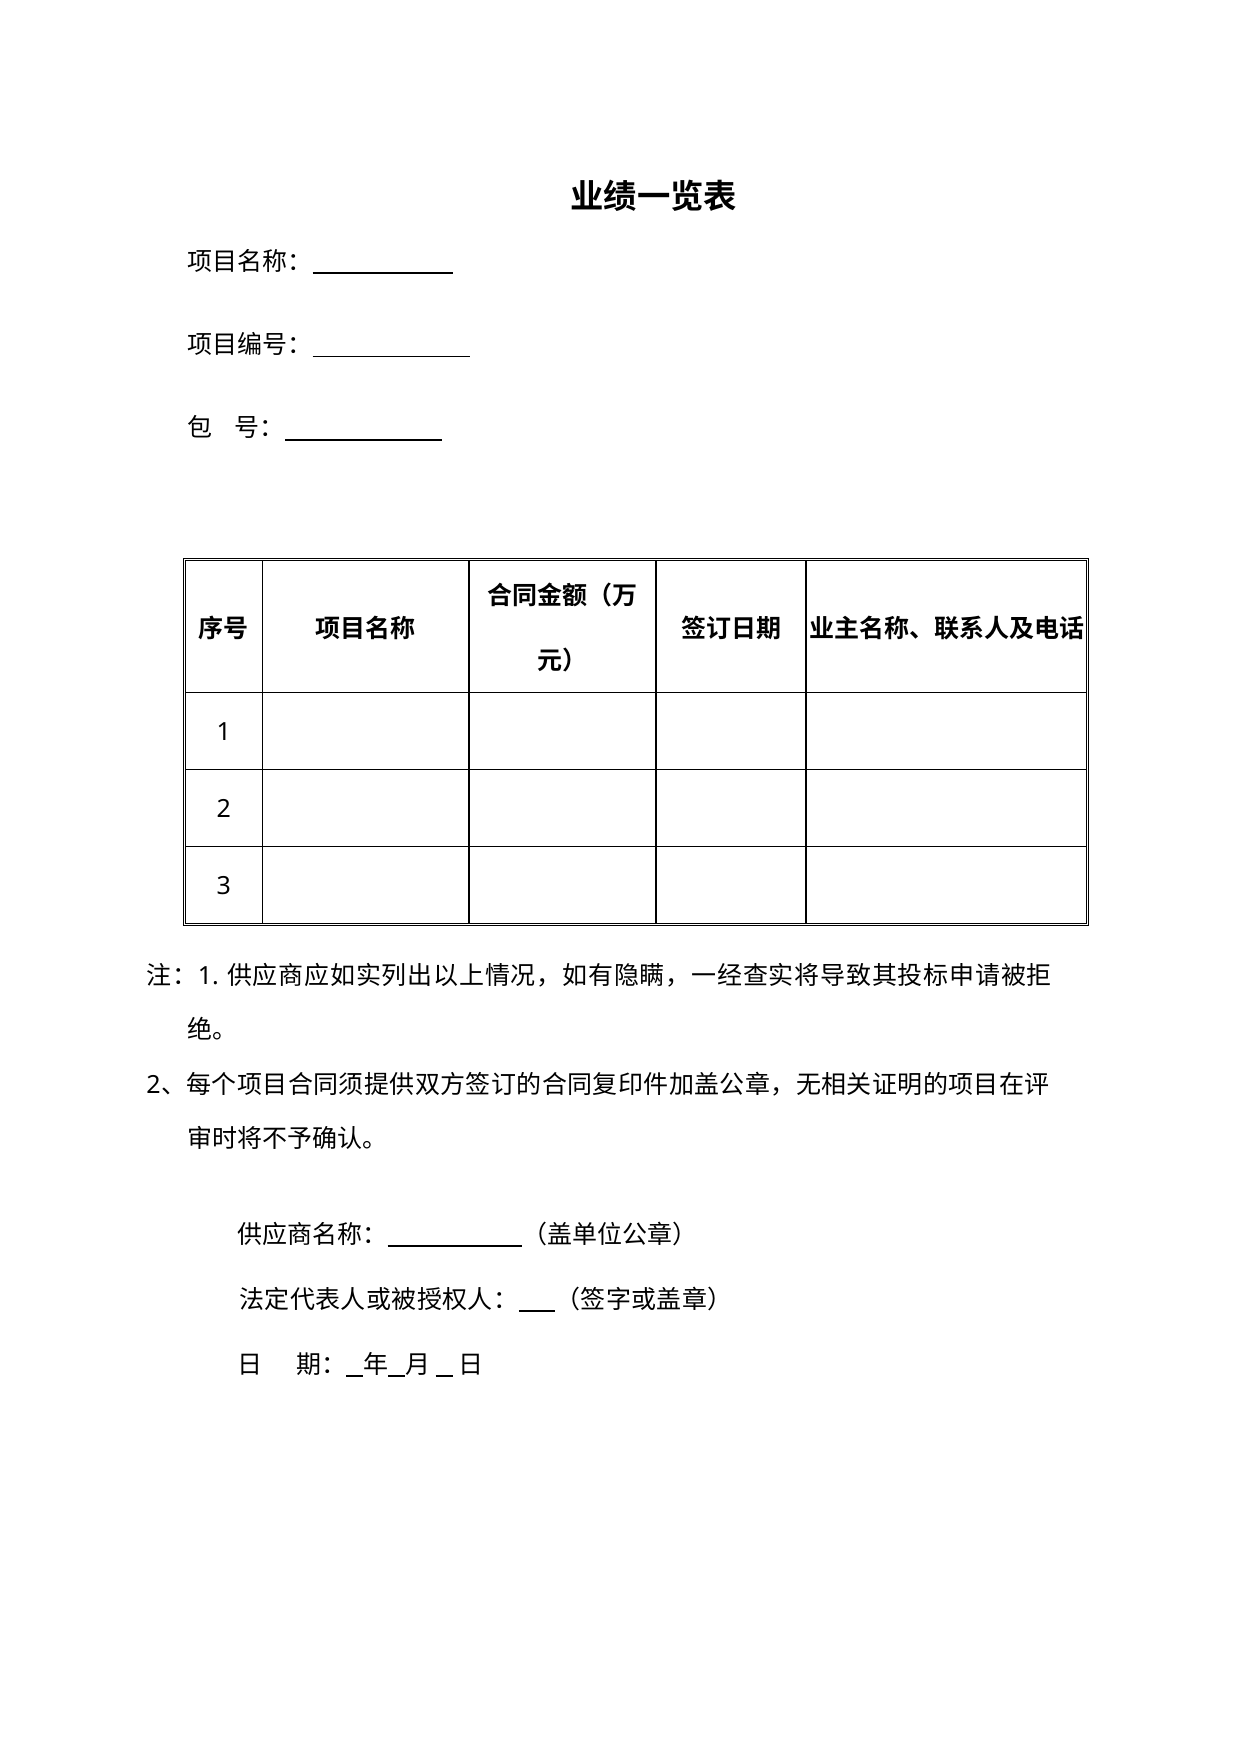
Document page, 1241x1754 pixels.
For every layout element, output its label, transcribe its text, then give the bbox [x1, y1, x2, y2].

table_cell 1 [186, 693, 262, 768]
table_cell [657, 693, 805, 768]
table_header 签订日期 [657, 561, 805, 691]
table_header 序号 [186, 561, 262, 691]
table_cell [263, 693, 468, 768]
table_cell [263, 770, 468, 846]
text 法定代表人或被授权人： （签字或盖章） [187, 1265, 1053, 1330]
subtitle 业绩一览表 [187, 162, 1053, 227]
table_cell [470, 770, 655, 846]
table_cell 3 [186, 847, 262, 923]
table_cell [657, 847, 805, 923]
text 2、每个项目合同须提供双方签订的合同复印件加盖公章，无相关证明的项目在评审时将不予确认。 [146, 1064, 1053, 1155]
table_cell [470, 693, 655, 768]
text 项目编号： [187, 310, 1053, 375]
table_header 项目名称 [263, 561, 468, 691]
text 包 号： [187, 393, 1053, 458]
table_cell [263, 847, 468, 923]
table_cell [470, 847, 655, 923]
table_header 合同金额（万元） [470, 561, 655, 691]
table_cell [807, 693, 1086, 768]
table_cell 2 [186, 770, 262, 846]
table_cell [807, 847, 1086, 923]
text 供应商名称： （盖单位公章） [187, 1200, 1053, 1265]
text 注：1. 供应商应如实列出以上情况，如有隐瞒，一经查实将导致其投标申请被拒绝。 [146, 956, 1053, 1046]
table_cell [657, 770, 805, 846]
table_header 业主名称、联系人及电话 [807, 561, 1086, 691]
table_cell [807, 770, 1086, 846]
text 项目名称： [187, 227, 1053, 292]
text 日 期： 年 月 日 [187, 1330, 1053, 1395]
